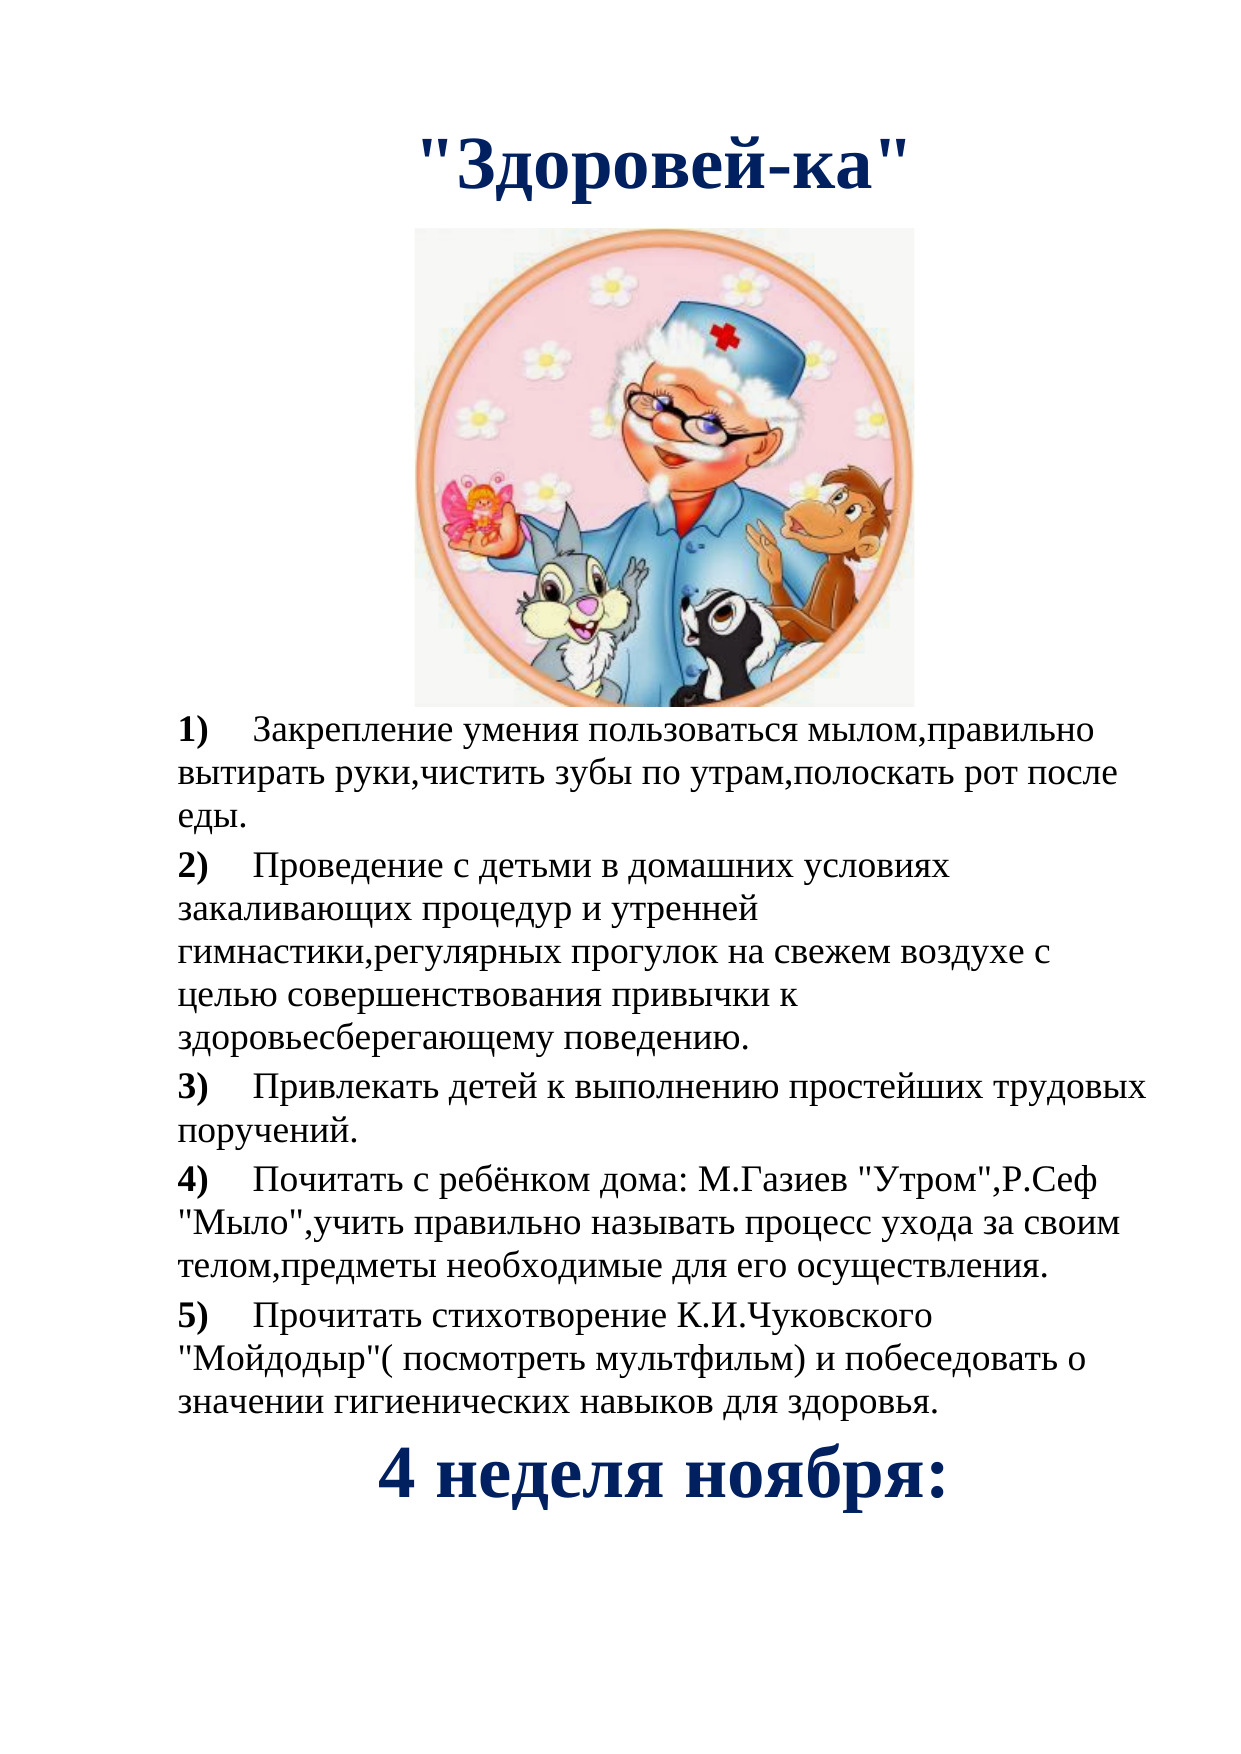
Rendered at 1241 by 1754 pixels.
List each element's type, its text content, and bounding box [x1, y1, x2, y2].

list Проведение с детьми в домашних условиях закаливающих процедур и утренней гимнастики,регулярных прогулок на свежем воздухе с целью совершенствования привычки к здоровьесберегающему поведению. [177, 842, 1152, 1058]
list Закрепление умения пользоваться мылом,правильно вытирать руки,чистить зубы по утрам,полоскать рот после еды. [177, 706, 1152, 836]
list Почитать с ребёнком дома: М.Газиев "Утром",Р.Сеф "Мыло",учить правильно называть процесс ухода за своим телом,предметы необходимые для его осуществления. [177, 1156, 1152, 1286]
picture [414, 228, 915, 707]
text "Здоровей-ка" [177, 118, 1152, 204]
text 4 неделя ноября: [177, 1428, 1152, 1514]
list Привлекать детей к выполнению простейших трудовых поручений. [177, 1064, 1152, 1150]
list Прочитать стихотворение К.И.Чуковского "Мойдодыр"( посмотреть мультфильм) и побеседовать о значении гигиенических навыков для здоровья. [177, 1292, 1152, 1421]
